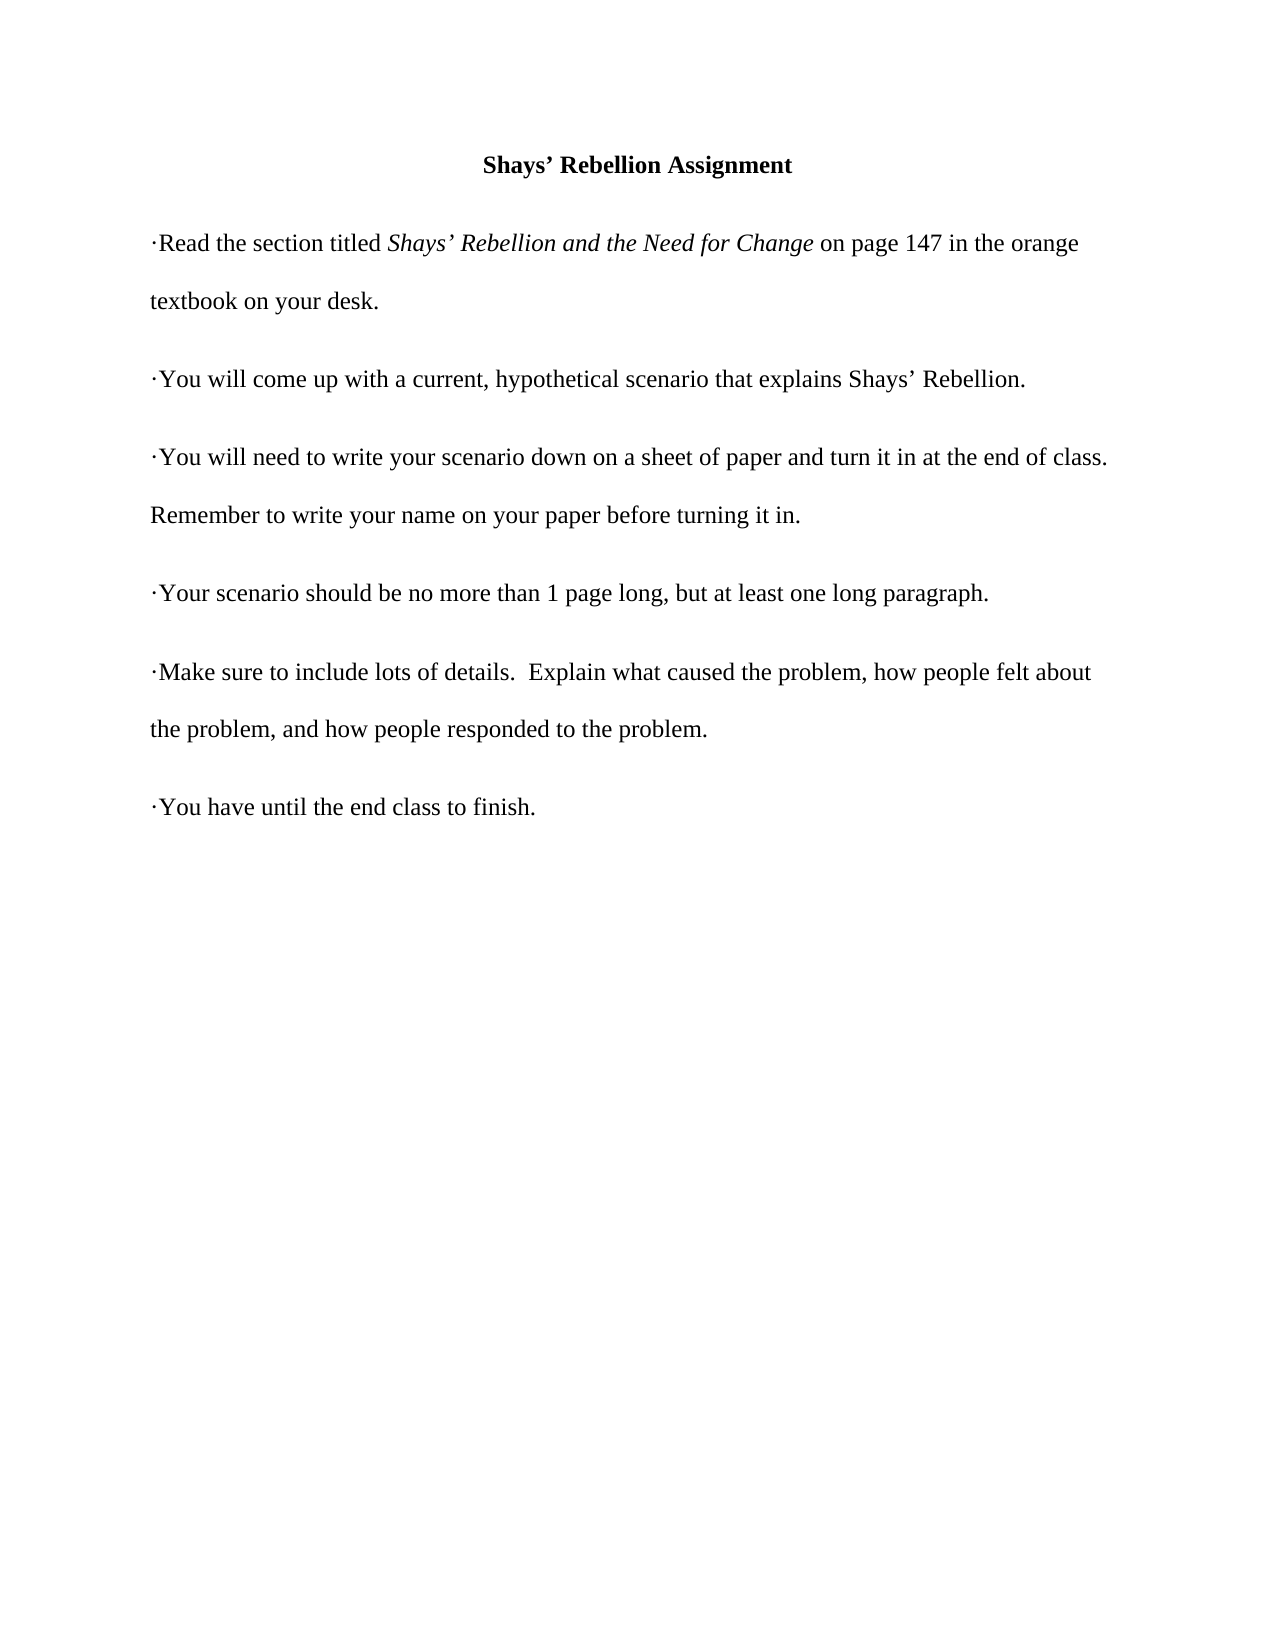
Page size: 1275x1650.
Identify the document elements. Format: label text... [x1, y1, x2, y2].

text Shays’ Rebellion Assignment [150, 150, 1125, 179]
text ·You have until the end class to finish. [150, 792, 1125, 821]
text ·You will come up with a current, hypothetical scenario that explains Shays’ Rebellion. [150, 364, 1125, 393]
text ·Your scenario should be no more than 1 page long, but at least one long paragraph. [150, 578, 1125, 607]
text ·You will need to write your scenario down on a sheet of paper and turn it in at the end of class. Remember to write your name on your paper before turning it in. [150, 442, 1125, 529]
text ·Read the section titled Shays’ Rebellion and the Need for Change on page 147 in the orange textbook on your desk. [150, 228, 1125, 314]
text ·Make sure to include lots of details. Explain what caused the problem, how people felt about the problem, and how people responded to the problem. [150, 657, 1125, 743]
